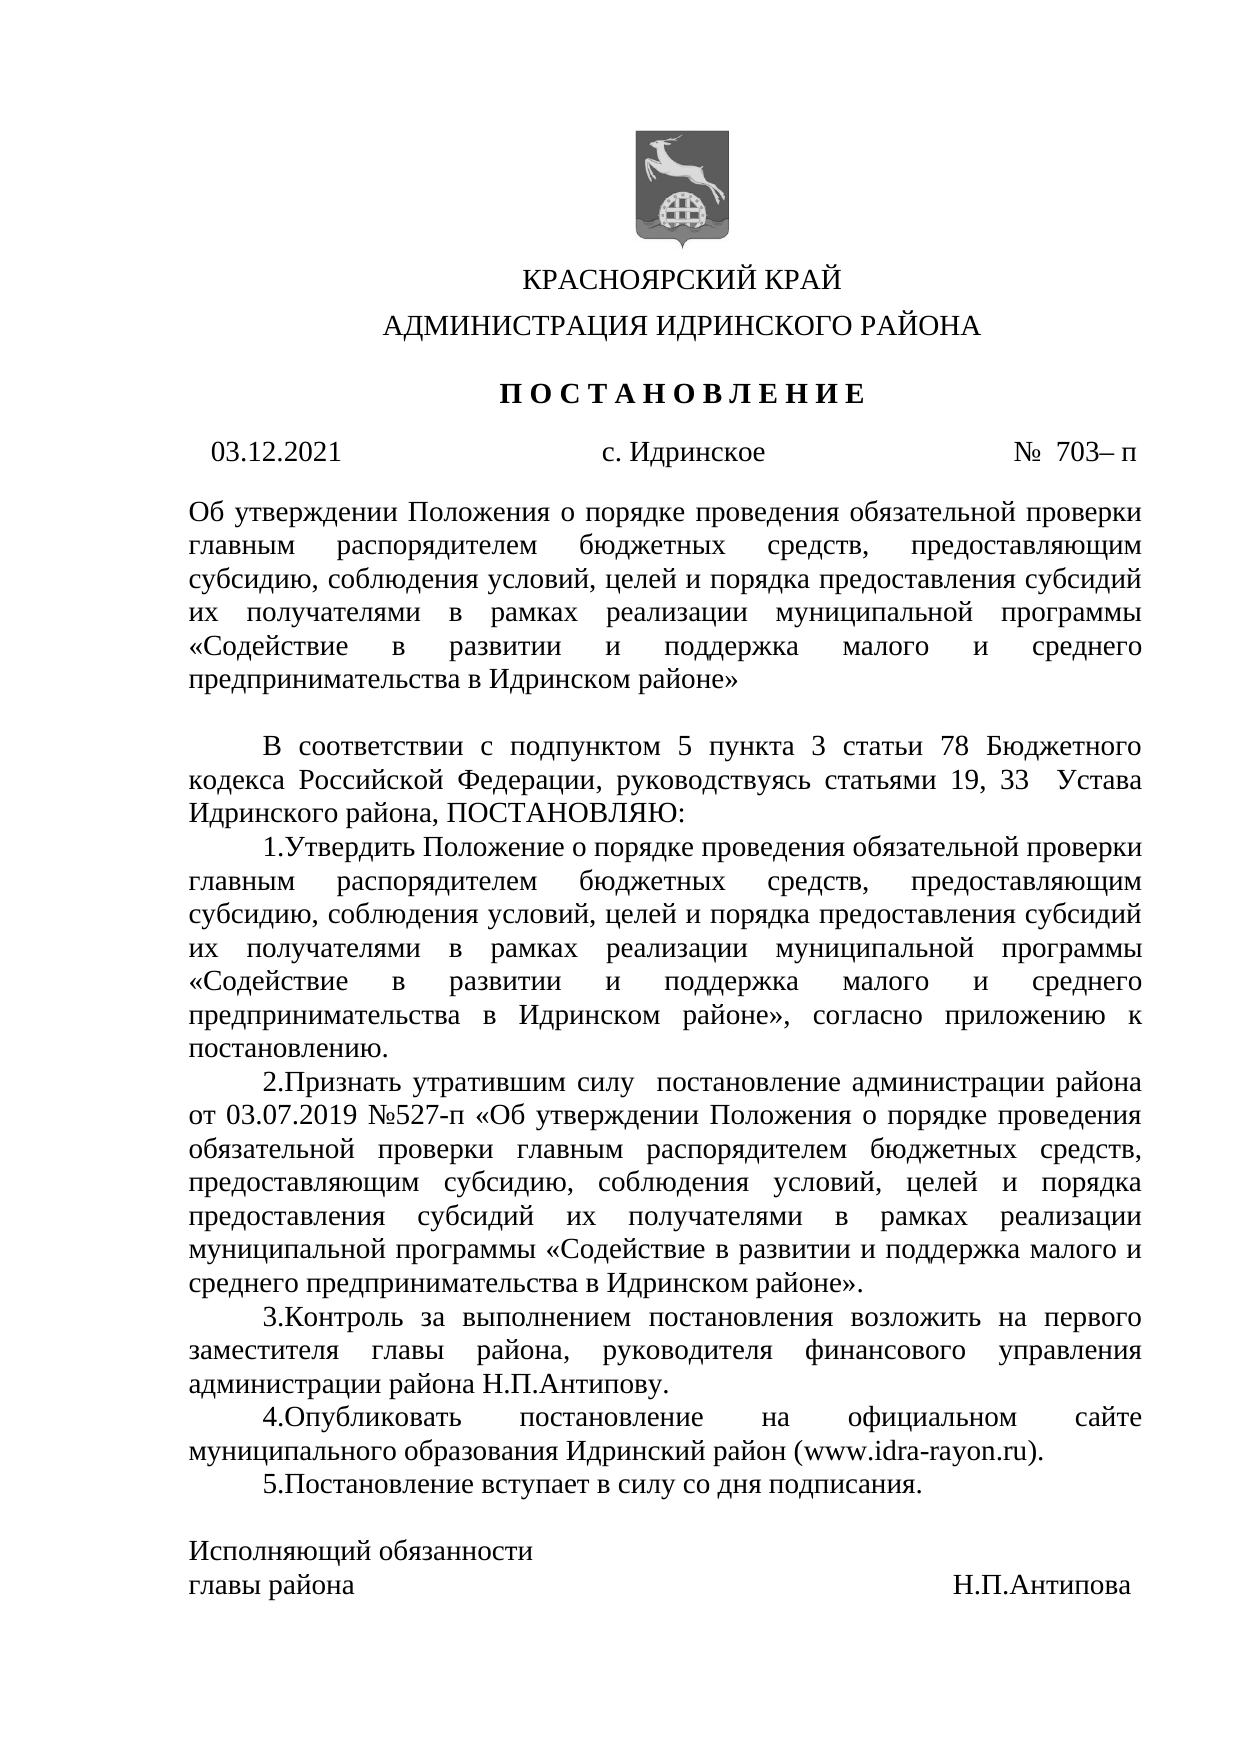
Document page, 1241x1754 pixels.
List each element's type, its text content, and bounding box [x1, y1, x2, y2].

table_header [177, 118, 1154, 494]
table_cell Об утверждении Положения о порядке проведения обязательной проверки главным распорядителем бюджетных средств, предоставляющим субсидию, соблюдения условий, целей и порядка предоставления субсидий их получателями в рамках реализации муниципальной программы «Содействие в развитии и поддержка малого и среднего предпринимательства в Идринском районе» В соответствии с подпунктом 5 пункта 3 статьи 78 Бюджетного кодекса Российской Федерации, руководствуясь статьями 19, 33 Устава Идринского района, ПОСТАНОВЛЯЮ: 1.Утвердить Положение о порядке проведения обязательной проверки главным распорядителем бюджетных средств, предоставляющим субсидию, соблюдения условий, целей и порядка предоставления субсидий их получателями в рамках реализации муниципальной программы «Содействие в развитии и поддержка малого и среднего предпринимательства в Идринском районе», согласно приложению к постановлению. 2.Признать утратившим силу постановление администрации района от 03.07.2019 №527-п «Об утверждении Положения о порядке проведения обязательной проверки главным распорядителем бюджетных средств, предоставляющим субсидию, соблюдения условий, целей и порядка предоставления субсидий их получателями в рамках реализации муниципальной программы «Содействие в развитии и поддержка малого и среднего предпринимательства в Идринском районе». 3.Контроль за выполнением постановления возложить на первого заместителя главы района, руководителя финансового управления администрации района Н.П.Антипову. 4.Опубликовать постановление на официальном сайте муниципального образования Идринский район (www.idra-rayon.ru). 5.Постановление вступает в силу со дня подписания. Исполняющий обязанности главы района Н.П.Антипова [177, 494, 1154, 1634]
